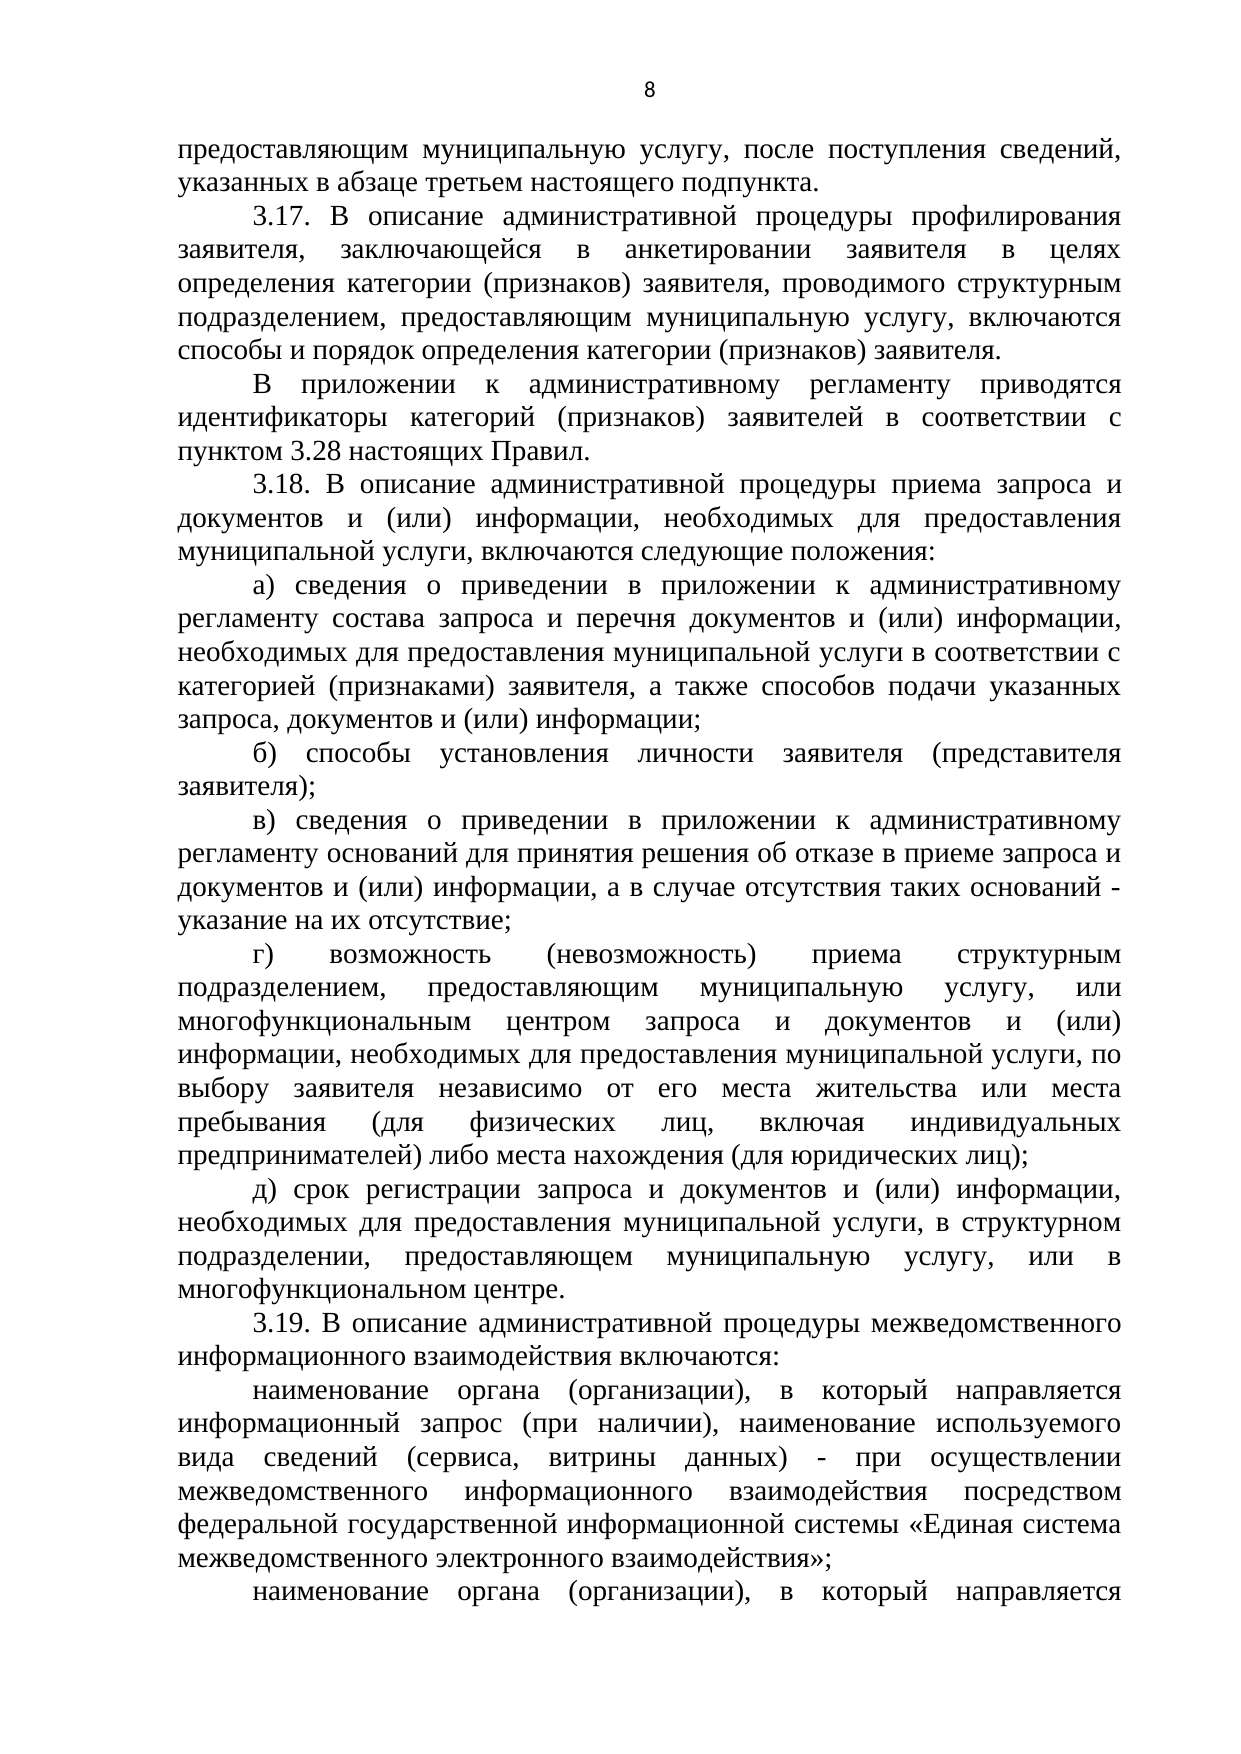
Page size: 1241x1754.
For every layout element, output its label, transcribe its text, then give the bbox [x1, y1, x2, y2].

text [177, 131, 1122, 198]
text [177, 1573, 1122, 1607]
text 3.19. В описание административной процедуры межведомственного информационного взаимодействия включаются: [177, 1305, 1122, 1372]
text наименование органа (организации), в который направляется информационный запрос (при наличии), наименование используемого вида сведений (сервиса, витрины данных) - при осуществлении межведомственного информационного взаимодействия посредством федеральной государственной информационной системы «Единая система межведомственного электронного взаимодействия»; [177, 1372, 1122, 1573]
text 3.18. В описание административной процедуры приема запроса и документов и (или) информации, необходимых для предоставления муниципальной услуги, включаются следующие положения: [177, 466, 1122, 567]
text В приложении к административному регламенту приводятся идентификаторы категорий (признаков) заявителей в соответствии с пунктом 3.28 настоящих Правил. [177, 366, 1122, 466]
text в) сведения о приведении в приложении к административному регламенту оснований для принятия решения об отказе в приеме запроса и документов и (или) информации, а в случае отсутствия таких оснований - указание на их отсутствие; [177, 802, 1122, 936]
text 3.17. В описание административной процедуры профилирования заявителя, заключающейся в анкетировании заявителя в целях определения категории (признаков) заявителя, проводимого структурным подразделением, предоставляющим муниципальную услугу, включаются способы и порядок определения категории (признаков) заявителя. [177, 198, 1122, 366]
text а) сведения о приведении в приложении к административному регламенту состава запроса и перечня документов и (или) информации, необходимых для предоставления муниципальной услуги в соответствии с категорией (признаками) заявителя, а также способов подачи указанных запроса, документов и (или) информации; [177, 567, 1122, 735]
text д) срок регистрации запроса и документов и (или) информации, необходимых для предоставления муниципальной услуги, в структурном подразделении, предоставляющем муниципальную услугу, или в многофункциональном центре. [177, 1171, 1122, 1305]
text б) способы установления личности заявителя (представителя заявителя); [177, 735, 1122, 802]
text г) возможность (невозможность) приема структурным подразделением, предоставляющим муниципальную услугу, или многофункциональным центром запроса и документов и (или) информации, необходимых для предоставления муниципальной услуги, по выбору заявителя независимо от его места жительства или места пребывания (для физических лиц, включая индивидуальных предпринимателей) либо места нахождения (для юридических лиц); [177, 936, 1122, 1171]
